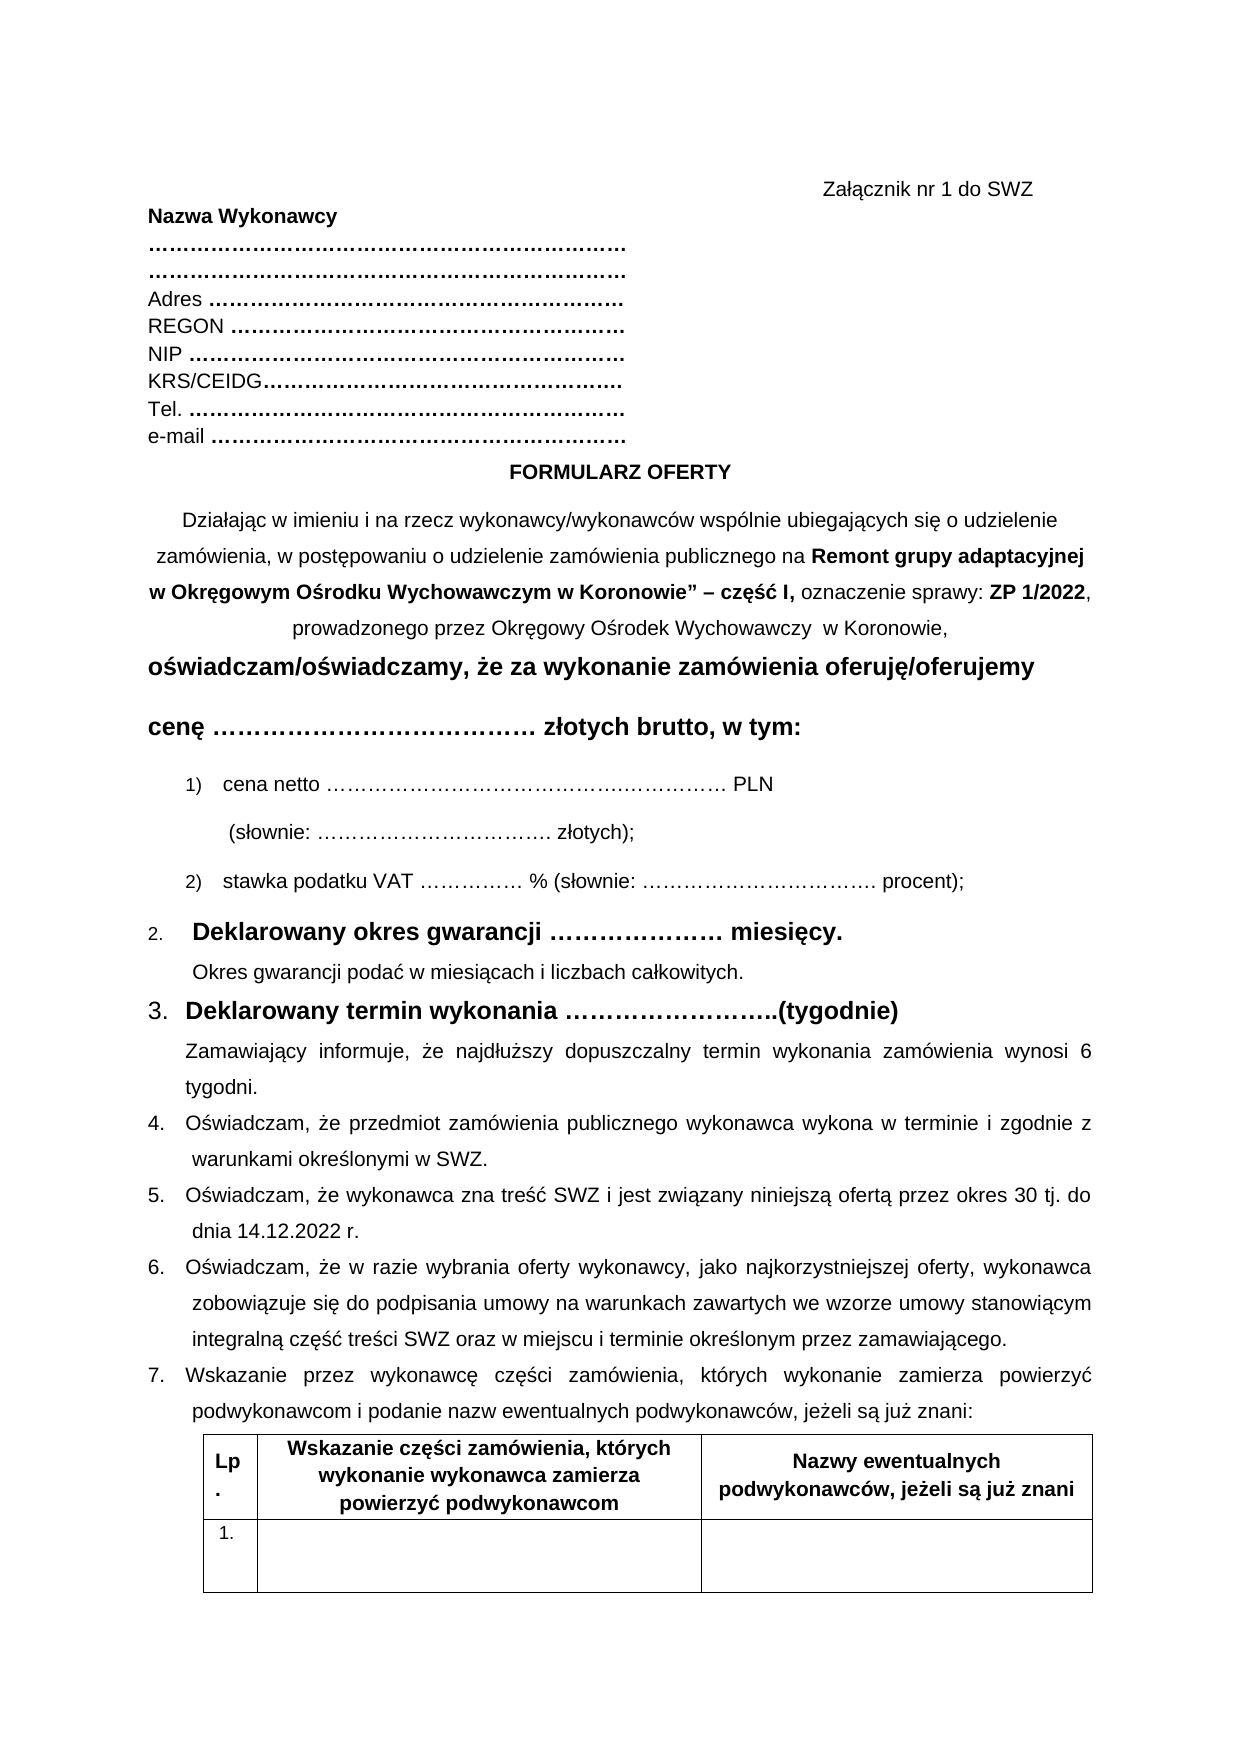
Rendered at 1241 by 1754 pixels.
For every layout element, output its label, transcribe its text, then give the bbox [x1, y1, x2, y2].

table_header Nazwy ewentualnych podwykonawców, jeżeli są już znani [702, 1435, 1092, 1519]
text Tel. ……………………………………………………… [148, 396, 1093, 420]
list Wskazanie przez wykonawcę części zamówienia, których wykonanie zamierza powierzyć podwykonawcom i podanie nazw ewentualnych podwykonawców, jeżeli są już znani: [148, 1362, 1093, 1422]
text Zamawiający informuje, że najdłuższy dopuszczalny termin wykonania zamówienia wynosi 6 tygodni. [185, 1039, 1093, 1099]
table_header Wskazanie części zamówienia, których wykonanie wykonawca zamierza powierzyć podwykonawcom [258, 1435, 701, 1519]
table_cell [702, 1520, 1092, 1592]
table_header Lp. [204, 1435, 257, 1519]
list stawka podatku VAT …………… % (słownie: ……………………………. procent); [185, 868, 1093, 892]
text …………………………………………………………… [148, 231, 1093, 255]
text cenę ………………………………… złotych brutto, w tym: [148, 712, 1093, 741]
list Oświadczam, że w razie wybrania oferty wykonawcy, jako najkorzystniejszej oferty, wykonawca zobowiązuje się do podpisania umowy na warunkach zawartych we wzorze umowy stanowiącym integralną część treści SWZ oraz w miejscu i terminie określonym przez zamawiającego. [148, 1255, 1093, 1351]
text NIP ……………………………………………………… [148, 341, 1093, 365]
text Działając w imieniu i na rzecz wykonawcy/wykonawców wspólnie ubiegających się o udzielenie zamówienia, w postępowaniu o udzielenie zamówienia publicznego na Remont grupy adaptacyjnej w Okręgowym Ośrodku Wychowawczym w Koronowie” – część I, oznaczenie sprawy: ZP 1/2022, prowadzonego przez Okręgowy Ośrodek Wychowawczy w Koronowie, [148, 508, 1093, 640]
list Oświadczam, że wykonawca zna treść SWZ i jest związany niniejszą ofertą przez okres 30 tj. do dnia 14.12.2022 r. [148, 1183, 1093, 1243]
text e-mail …………………………………………………… [148, 424, 1093, 448]
text Adres …………………………………………………… [148, 286, 1093, 310]
text Nazwa Wykonawcy [148, 204, 1093, 228]
text (słownie: ……………………………. złotych); [223, 820, 1093, 844]
text oświadczam/oświadczamy, że za wykonanie zamówienia oferuję/oferujemy [148, 652, 1093, 681]
text KRS/CEIDG……………………………………………. [148, 369, 1093, 393]
list Deklarowany okres gwarancji ………………… miesięcy. [148, 917, 1093, 946]
list Deklarowany termin wykonania ……………………..(tygodnie) [148, 996, 1093, 1025]
list cena netto …………………………………….…………… PLN [185, 772, 1093, 796]
table_cell [204, 1520, 257, 1592]
text …………………………………………………………… [148, 259, 1093, 283]
table_cell [258, 1520, 701, 1592]
text Załącznik nr 1 do SWZ [748, 176, 1093, 200]
text Okres gwarancji podać w miesiącach i liczbach całkowitych. [192, 960, 1093, 984]
text FORMULARZ OFERTY [148, 460, 1093, 484]
list Oświadczam, że przedmiot zamówienia publicznego wykonawca wykona w terminie i zgodnie z warunkami określonymi w SWZ. [148, 1111, 1093, 1171]
text REGON ………………………………………………… [148, 314, 1093, 338]
